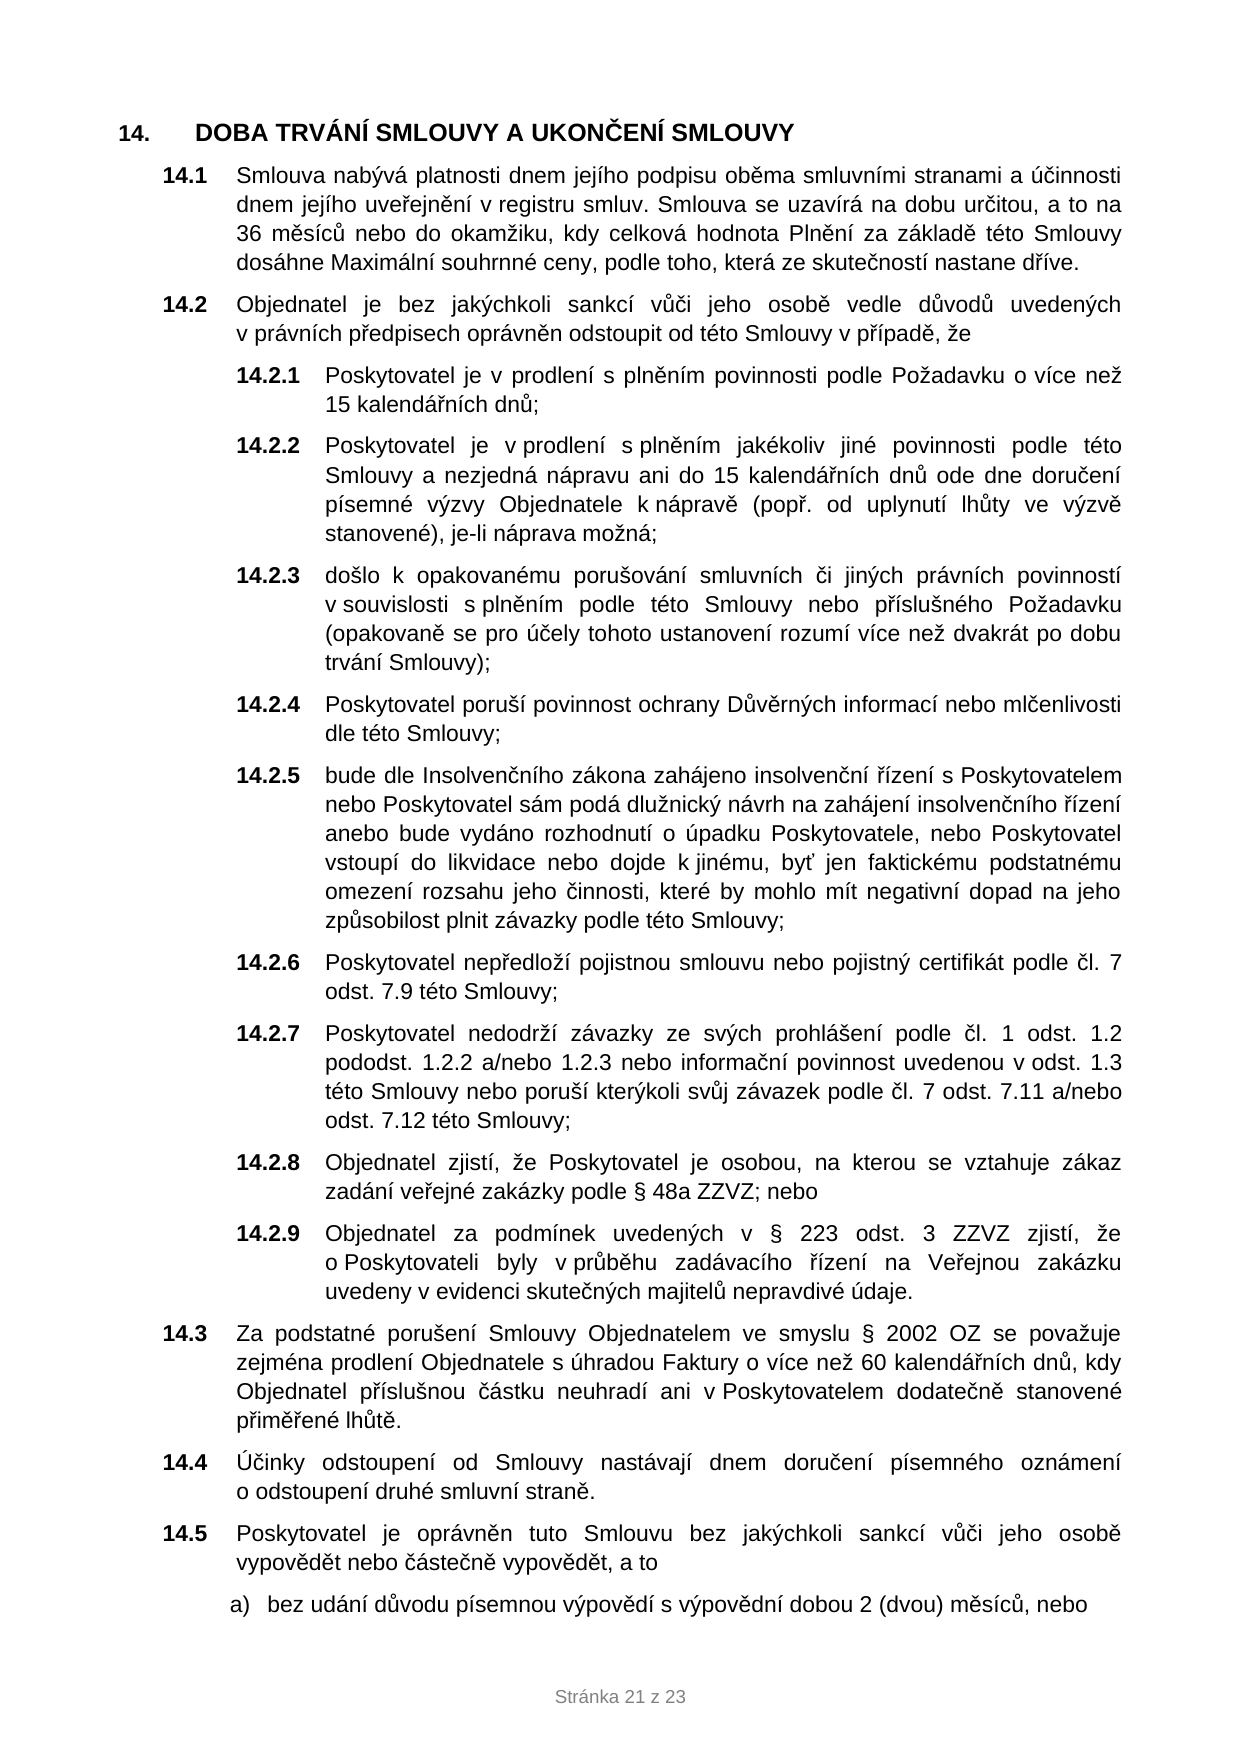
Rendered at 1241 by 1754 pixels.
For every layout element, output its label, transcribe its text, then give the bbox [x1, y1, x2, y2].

text Poskytovatel poruší povinnost ochrany Důvěrných informací nebo mlčenlivosti dle této Smlouvy; [236, 689, 1122, 747]
text Doba trvání smlouvy a ukončení smlouvy [118, 118, 1122, 147]
text Poskytovatel je v prodlení s plněním povinnosti podle Požadavku o více než 15 kalendářních dnů; [236, 360, 1122, 418]
text Objednatel zjistí, že Poskytovatel je osobou, na kterou se vztahuje zákaz zadání veřejné zakázky podle § 48a ZZVZ; nebo [236, 1147, 1122, 1206]
text Poskytovatel nepředloží pojistnou smlouvu nebo pojistný certifikát podle čl. 7 odst. 7.9 této Smlouvy; [236, 947, 1122, 1006]
text Poskytovatel je v prodlení s plněním jakékoliv jiné povinnosti podle této Smlouvy a nezjedná nápravu ani do 15 kalendářních dnů ode dne doručení písemné výzvy Objednatele k nápravě (popř. od uplynutí lhůty ve výzvě stanovené), je-li náprava možná; [236, 431, 1122, 547]
list bez udání důvodu písemnou výpovědí s výpovědní dobou 2 (dvou) měsíců, nebo [229, 1589, 1122, 1618]
text Účinky odstoupení od Smlouvy nastávají dnem doručení písemného oznámení o odstoupení druhé smluvní straně. [162, 1447, 1122, 1506]
text Objednatel je bez jakýchkoli sankcí vůči jeho osobě vedle důvodů uvedených v právních předpisech oprávněn odstoupit od této Smlouvy v případě, že [162, 289, 1122, 347]
text Poskytovatel nedodrží závazky ze svých prohlášení podle čl. 1 odst. 1.2 pododst. 1.2.2 a/nebo 1.2.3 nebo informační povinnost uvedenou v odst. 1.3 této Smlouvy nebo poruší kterýkoli svůj závazek podle čl. 7 odst. 7.11 a/nebo odst. 7.12 této Smlouvy; [236, 1018, 1122, 1135]
text Objednatel za podmínek uvedených v § 223 odst. 3 ZZVZ zjistí, že o Poskytovateli byly v průběhu zadávacího řízení na Veřejnou zakázku uvedeny v evidenci skutečných majitelů nepravdivé údaje. [236, 1218, 1122, 1306]
text bude dle Insolvenčního zákona zahájeno insolvenční řízení s Poskytovatelem nebo Poskytovatel sám podá dlužnický návrh na zahájení insolvenčního řízení anebo bude vydáno rozhodnutí o úpadku Poskytovatele, nebo Poskytovatel vstoupí do likvidace nebo dojde k jinému, byť jen faktickému podstatnému omezení rozsahu jeho činnosti, které by mohlo mít negativní dopad na jeho způsobilost plnit závazky podle této Smlouvy; [236, 760, 1122, 935]
text Poskytovatel je oprávněn tuto Smlouvu bez jakýchkoli sankcí vůči jeho osobě vypovědět nebo částečně vypovědět, a to [162, 1518, 1122, 1576]
text došlo k opakovanému porušování smluvních či jiných právních povinností v souvislosti s plněním podle této Smlouvy nebo příslušného Požadavku (opakovaně se pro účely tohoto ustanovení rozumí více než dvakrát po dobu trvání Smlouvy); [236, 560, 1122, 676]
text Za podstatné porušení Smlouvy Objednatelem ve smyslu § 2002 OZ se považuje zejména prodlení Objednatele s úhradou Faktury o více než 60 kalendářních dnů, kdy Objednatel příslušnou částku neuhradí ani v Poskytovatelem dodatečně stanovené přiměřené lhůtě. [162, 1318, 1122, 1435]
text Smlouva nabývá platnosti dnem jejího podpisu oběma smluvními stranami a účinnosti dnem jejího uveřejnění v registru smluv. Smlouva se uzavírá na dobu určitou, a to na 36 měsíců nebo do okamžiku, kdy celková hodnota Plnění za základě této Smlouvy dosáhne Maximální souhrnné ceny, podle toho, která ze skutečností nastane dříve. [162, 160, 1122, 276]
